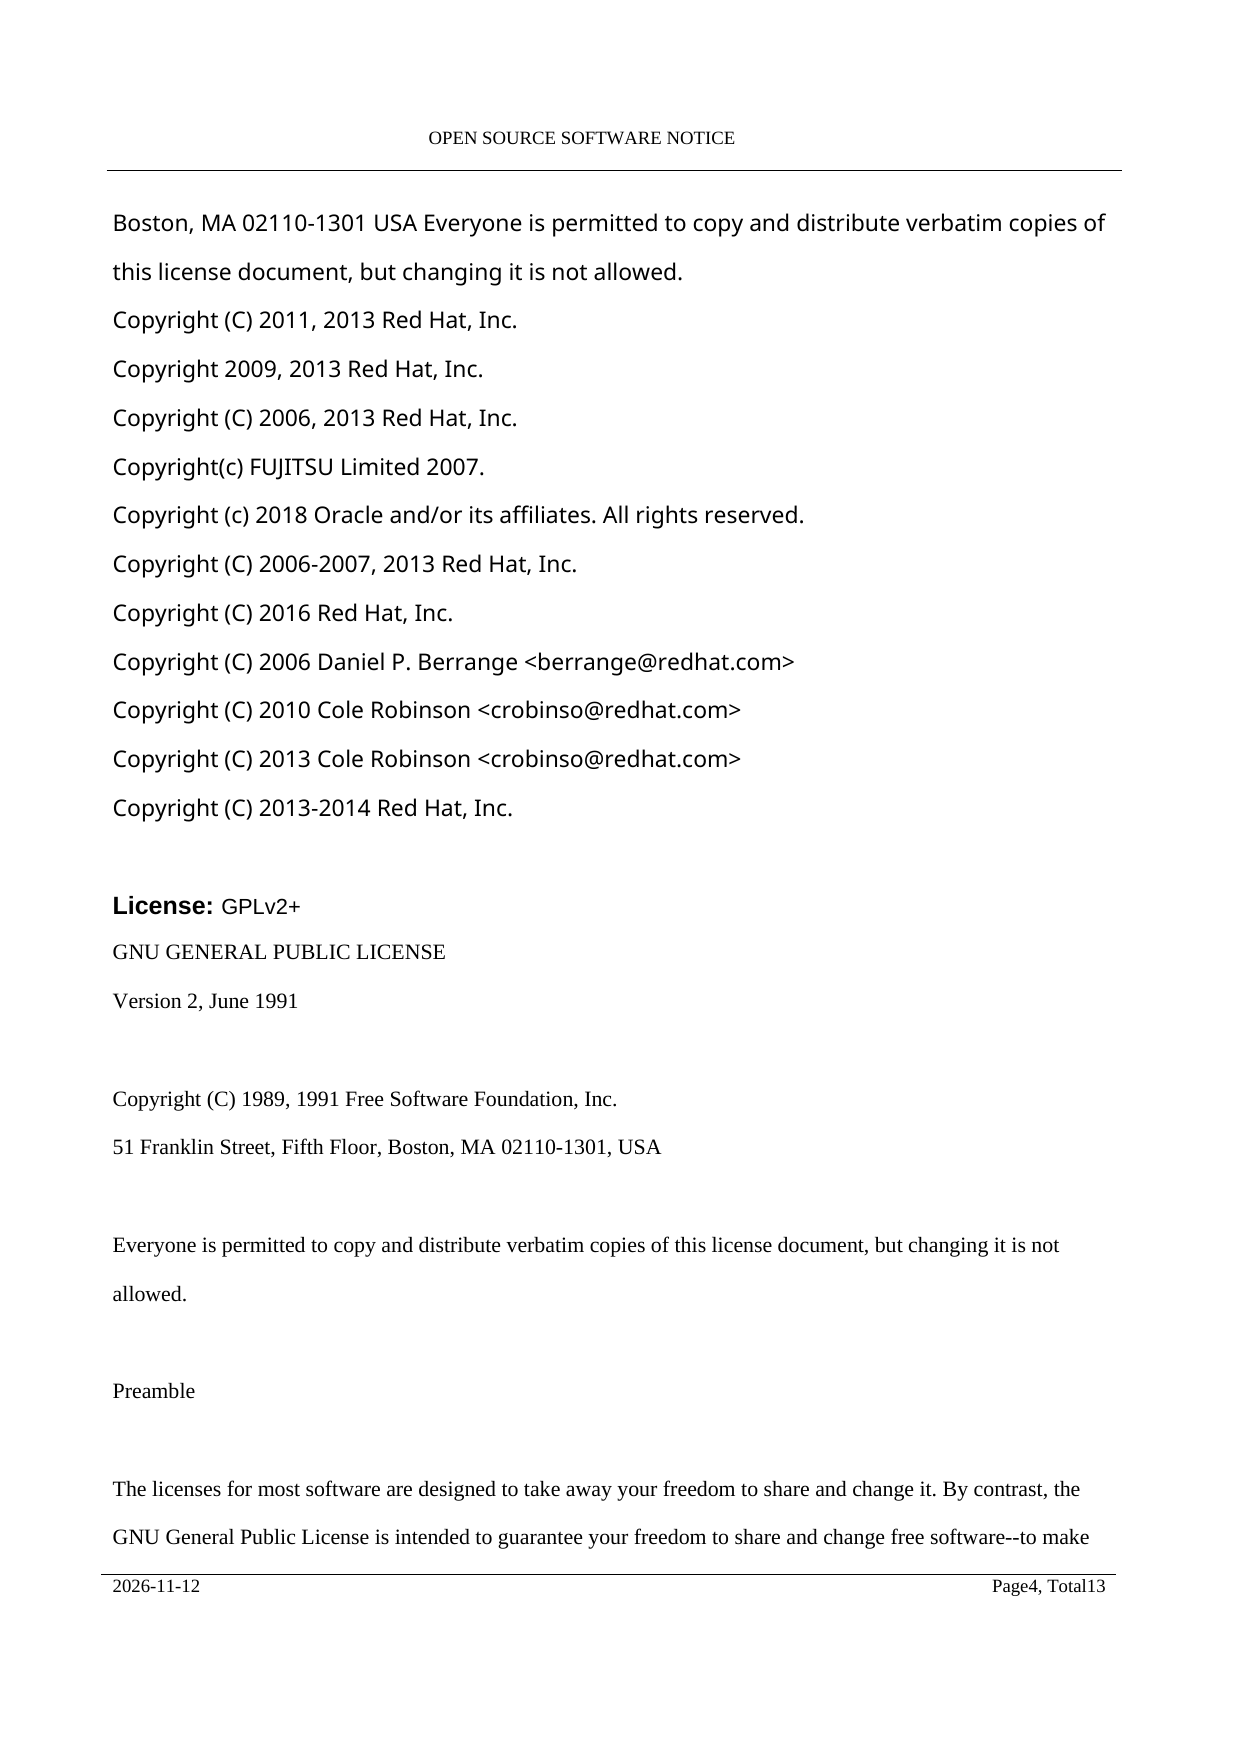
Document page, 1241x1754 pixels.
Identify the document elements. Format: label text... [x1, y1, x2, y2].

text License: GPLv2+ [112, 889, 1128, 921]
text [112, 936, 1128, 1553]
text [112, 206, 1128, 873]
